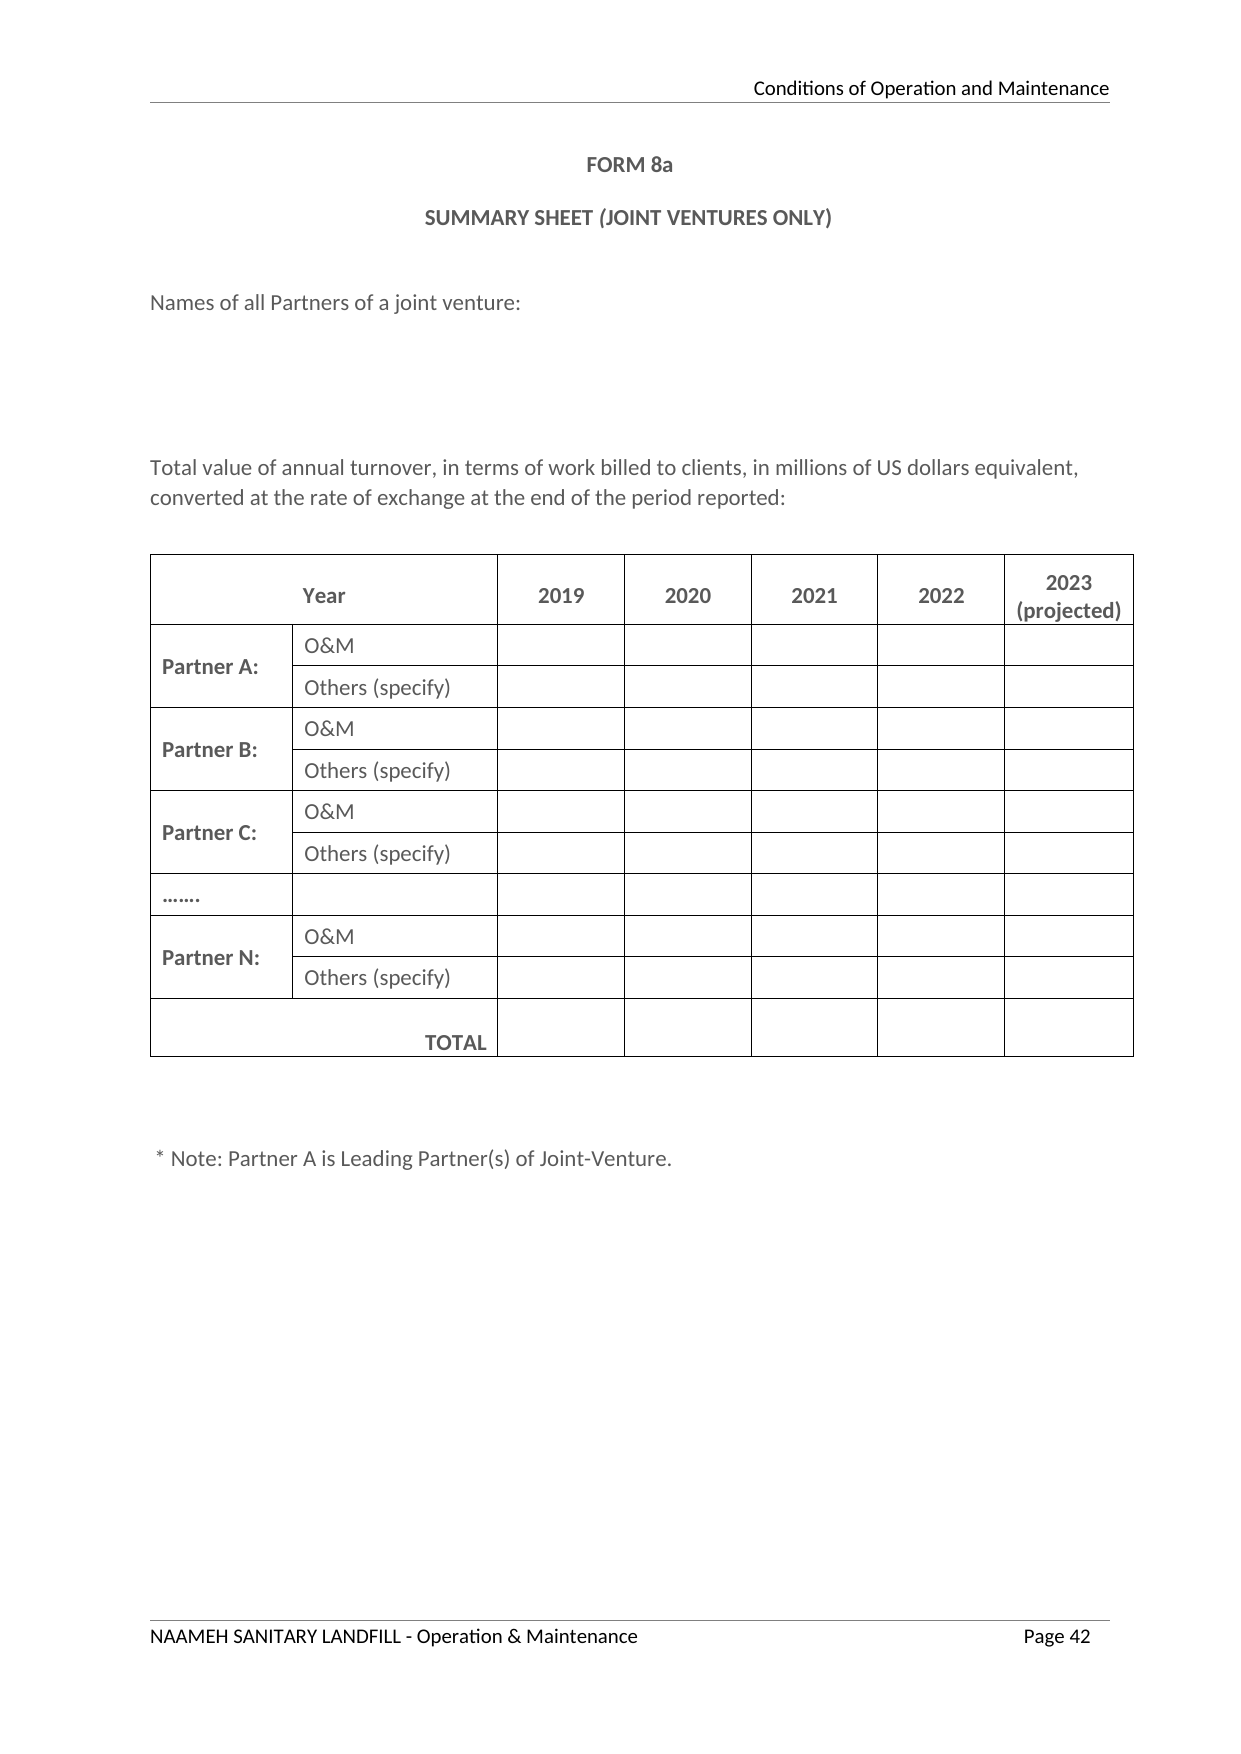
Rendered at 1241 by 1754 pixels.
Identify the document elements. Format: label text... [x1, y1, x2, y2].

table_cell [878, 750, 1004, 790]
table_cell Partner A: [151, 625, 292, 707]
table_cell [1005, 791, 1133, 832]
table_cell [498, 916, 624, 956]
table_cell [498, 874, 624, 915]
table_header 2020 [625, 555, 751, 624]
table_header 2022 [878, 555, 1004, 624]
table_cell [293, 874, 497, 915]
table_cell [752, 708, 877, 748]
text SUMMARY SHEET (JOINT VENTURES ONLY) [150, 203, 1107, 231]
table_cell [1005, 833, 1133, 873]
table_cell [878, 874, 1004, 915]
table_header 2019 [498, 555, 624, 624]
table_cell [878, 708, 1004, 748]
table_cell Others (specify) [293, 833, 497, 873]
table_cell [752, 750, 877, 790]
table_cell Partner N: [151, 916, 292, 998]
table_cell Others (specify) [293, 957, 497, 998]
table_cell [878, 666, 1004, 707]
table_cell [1005, 625, 1133, 665]
table_header 2021 [752, 555, 877, 624]
table_cell O&M [293, 791, 497, 832]
table_cell [878, 791, 1004, 832]
table_cell [498, 791, 624, 832]
table_cell [1005, 874, 1133, 915]
table_cell [498, 708, 624, 748]
table_header Year [151, 555, 497, 624]
table_cell [752, 957, 877, 998]
table_cell [498, 999, 624, 1056]
table_cell [498, 666, 624, 707]
table_cell [752, 625, 877, 665]
table_cell TOTAL [151, 999, 497, 1056]
table_cell [1005, 750, 1133, 790]
table_cell [1005, 708, 1133, 748]
table_cell Others (specify) [293, 666, 497, 707]
table_cell [625, 874, 751, 915]
table_cell [625, 957, 751, 998]
table_cell [625, 791, 751, 832]
text Total value of annual turnover, in terms of work billed to clients, in millions of US dollars equivalent, converted at the rate of exchange at the end of the period reported: [150, 453, 1110, 511]
table_cell [878, 999, 1004, 1056]
table_cell [625, 708, 751, 748]
table_cell Partner C: [151, 791, 292, 873]
table_cell [752, 874, 877, 915]
table_cell [625, 666, 751, 707]
table_cell O&M [293, 916, 497, 956]
table_cell [752, 666, 877, 707]
table_cell [752, 791, 877, 832]
table_cell [878, 957, 1004, 998]
table_cell [752, 916, 877, 956]
table_cell O&M [293, 708, 497, 748]
text FORM 8a [150, 150, 1110, 178]
text * Note: Partner A is Leading Partner(s) of Joint-Venture. [154, 1144, 1110, 1173]
table_cell [498, 750, 624, 790]
table_cell [878, 625, 1004, 665]
table_cell [625, 833, 751, 873]
table_cell [1005, 999, 1133, 1056]
table_cell Others (specify) [293, 750, 497, 790]
table_cell [752, 999, 877, 1056]
table_cell [1005, 666, 1133, 707]
table_cell ……. [151, 874, 292, 915]
table_cell [1005, 957, 1133, 998]
table_cell [878, 833, 1004, 873]
table_cell [752, 833, 877, 873]
table_cell [498, 957, 624, 998]
table_cell [1005, 916, 1133, 956]
table_cell [625, 750, 751, 790]
text Names of all Partners of a joint venture: [150, 288, 1107, 317]
table_cell [625, 625, 751, 665]
table_header 2023 (projected) [1005, 555, 1133, 624]
table_cell O&M [293, 625, 497, 665]
table_cell [625, 916, 751, 956]
table_cell Partner B: [151, 708, 292, 790]
table_cell [625, 999, 751, 1056]
table_cell [498, 833, 624, 873]
table_cell [498, 625, 624, 665]
table_cell [878, 916, 1004, 956]
